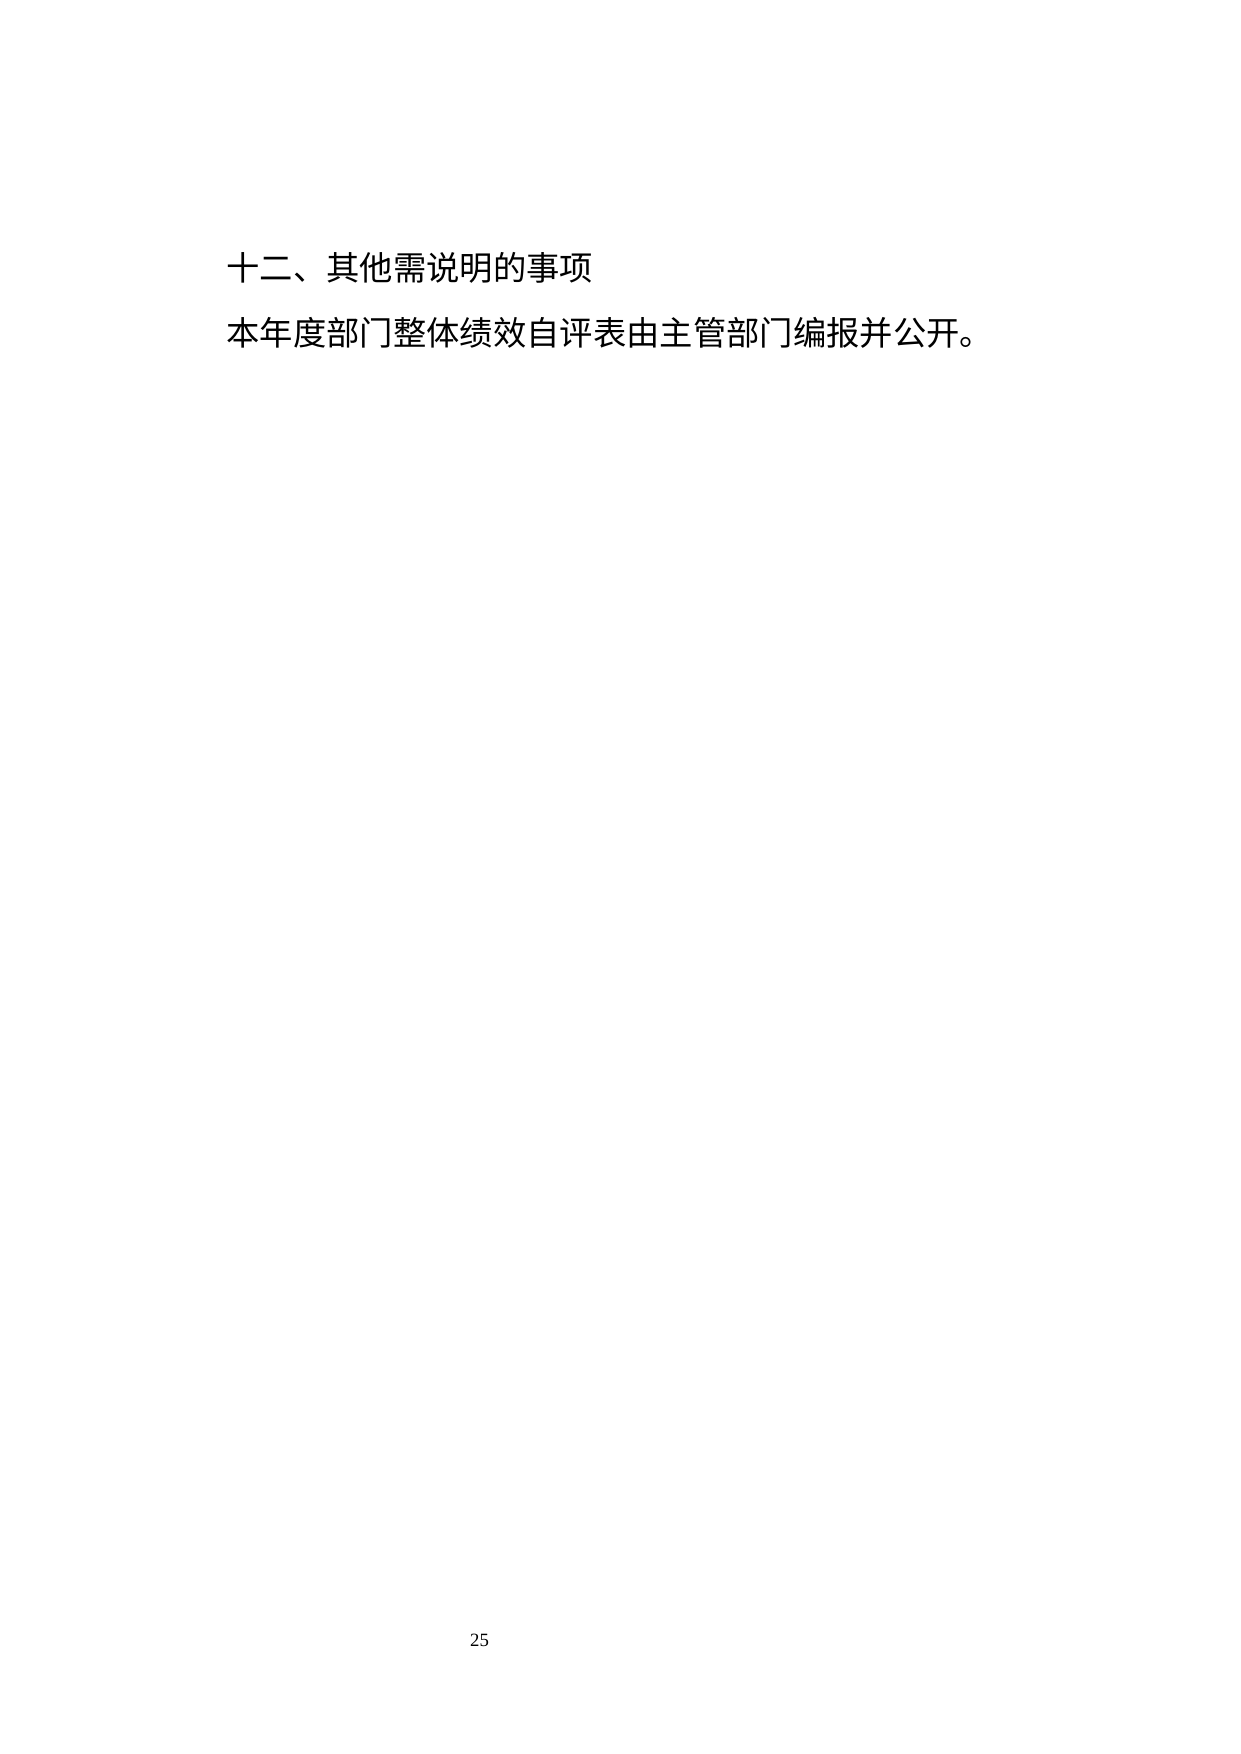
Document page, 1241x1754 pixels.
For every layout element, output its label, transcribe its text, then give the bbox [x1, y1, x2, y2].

text 本年度部门整体绩效自评表由主管部门编报并公开。 [159, 298, 1081, 363]
text 十二、其他需说明的事项 [159, 233, 1081, 298]
